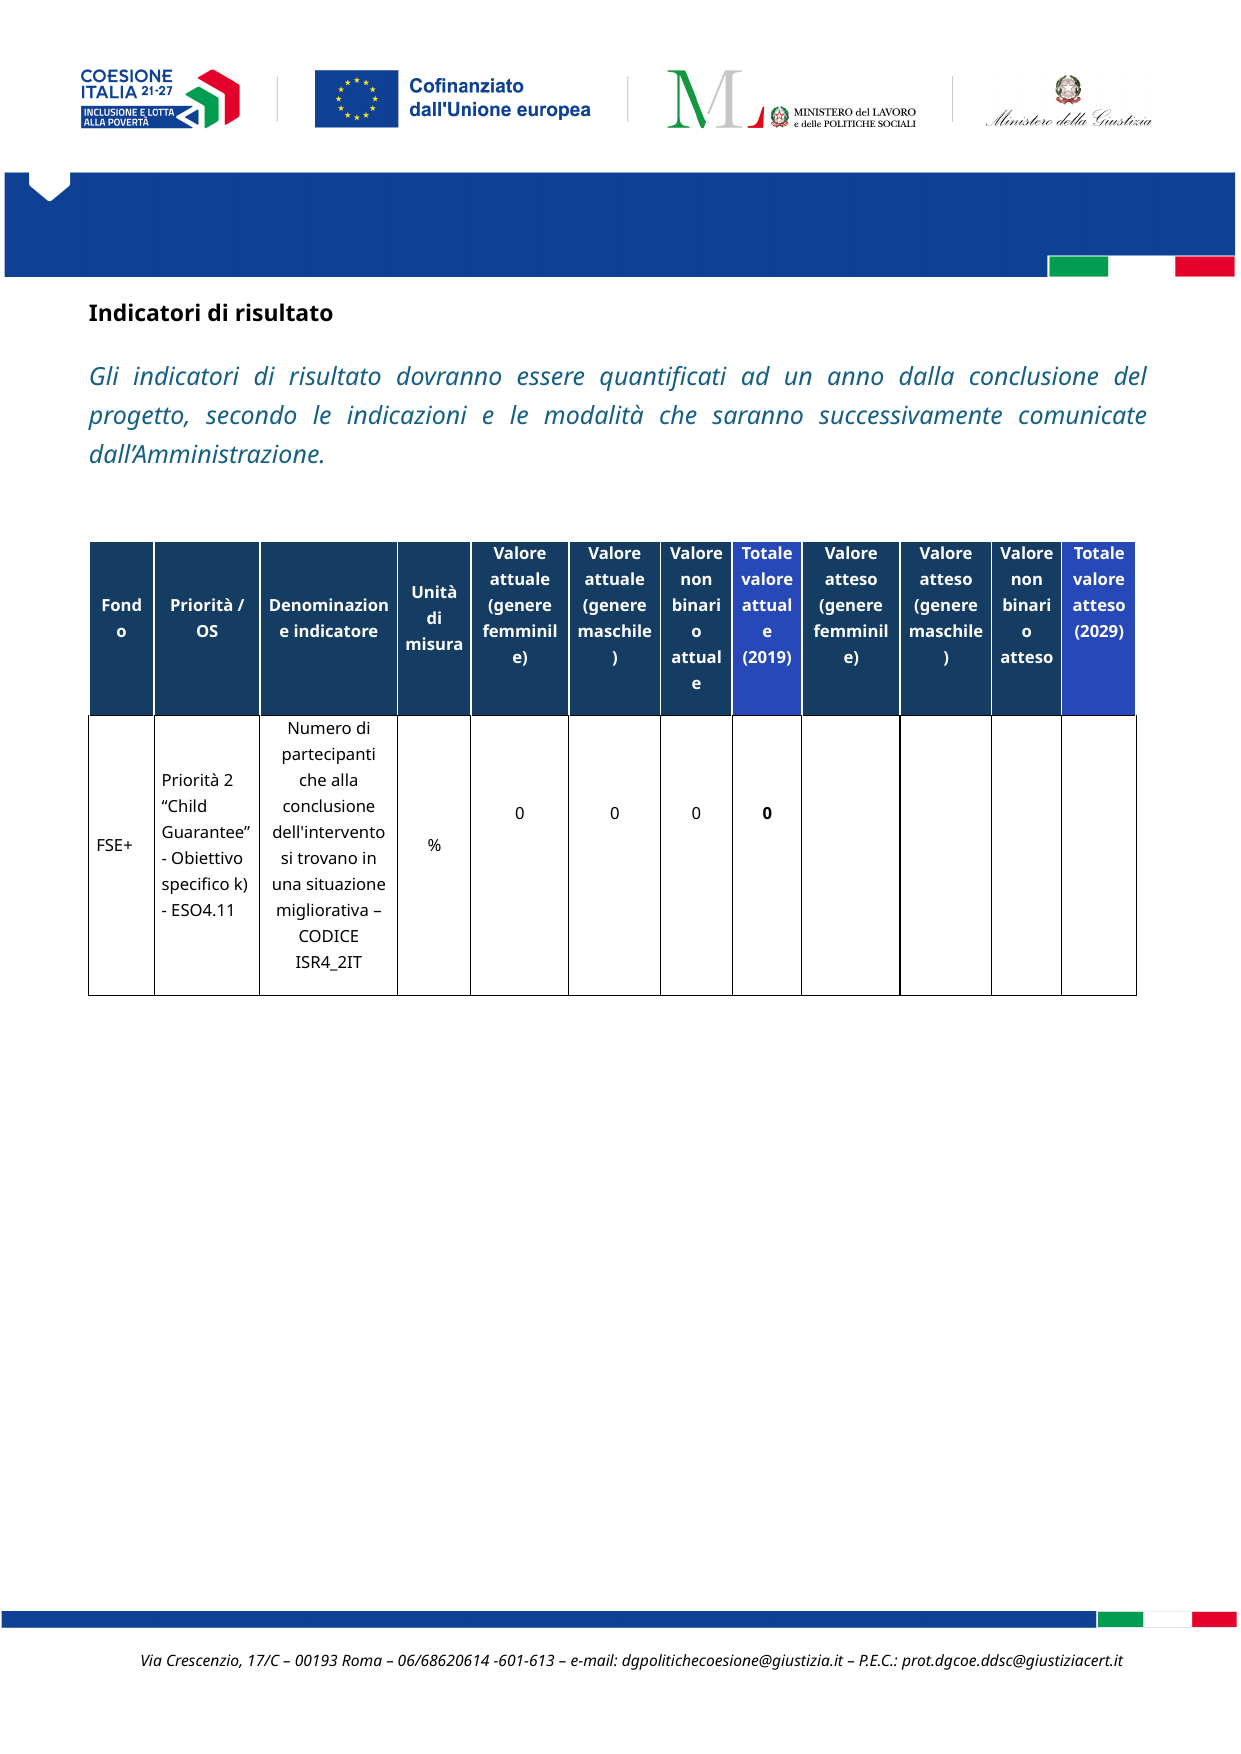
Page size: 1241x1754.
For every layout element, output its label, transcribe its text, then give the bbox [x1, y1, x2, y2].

table_cell 0 [733, 716, 801, 994]
table_cell % [398, 716, 470, 994]
table_cell Numero di partecipanti che alla conclusione dell'intervento si trovano in una situazione migliorativa – CODICE ISR4_2IT [260, 716, 397, 994]
picture [4, 0, 1236, 277]
table_header Fondo [90, 542, 153, 715]
table_header Totale valore atteso (2029) [1062, 542, 1135, 715]
table_cell [802, 716, 899, 994]
table_cell [1062, 716, 1136, 994]
table_cell FSE+ [89, 716, 154, 994]
table_header Denominazione indicatore [261, 542, 397, 715]
table_header Valore atteso (genere maschile) [901, 542, 991, 715]
table_header Totale valore attuale (2019) [733, 542, 801, 715]
table_header Valore non binario atteso [992, 542, 1061, 715]
table_cell [992, 716, 1061, 994]
table_cell 0 [569, 716, 660, 994]
table_cell 0 [471, 716, 568, 994]
text Gli indicatori di risultato dovranno essere quantificati ad un anno dalla conclusione del progetto, secondo le indicazioni e le modalità che saranno successivamente comunicate dall’Amministrazione. [89, 358, 1152, 471]
picture [1, 1591, 1237, 1754]
table_header Unità di misura [398, 542, 470, 715]
table_header Valore non binario attuale [661, 542, 731, 715]
table_cell [901, 716, 991, 994]
table_header Valore atteso (genere femminile) [803, 542, 899, 715]
table_cell Priorità 2 “Child Guarantee” - Obiettivo specifico k) - ESO4.11 [155, 716, 259, 994]
table_header Valore attuale (genere femminile) [472, 542, 568, 715]
table_cell 0 [661, 716, 732, 994]
table_header Valore attuale (genere maschile) [570, 542, 660, 715]
table_header Priorità / OS [155, 542, 259, 715]
text Indicatori di risultato [89, 297, 1152, 329]
